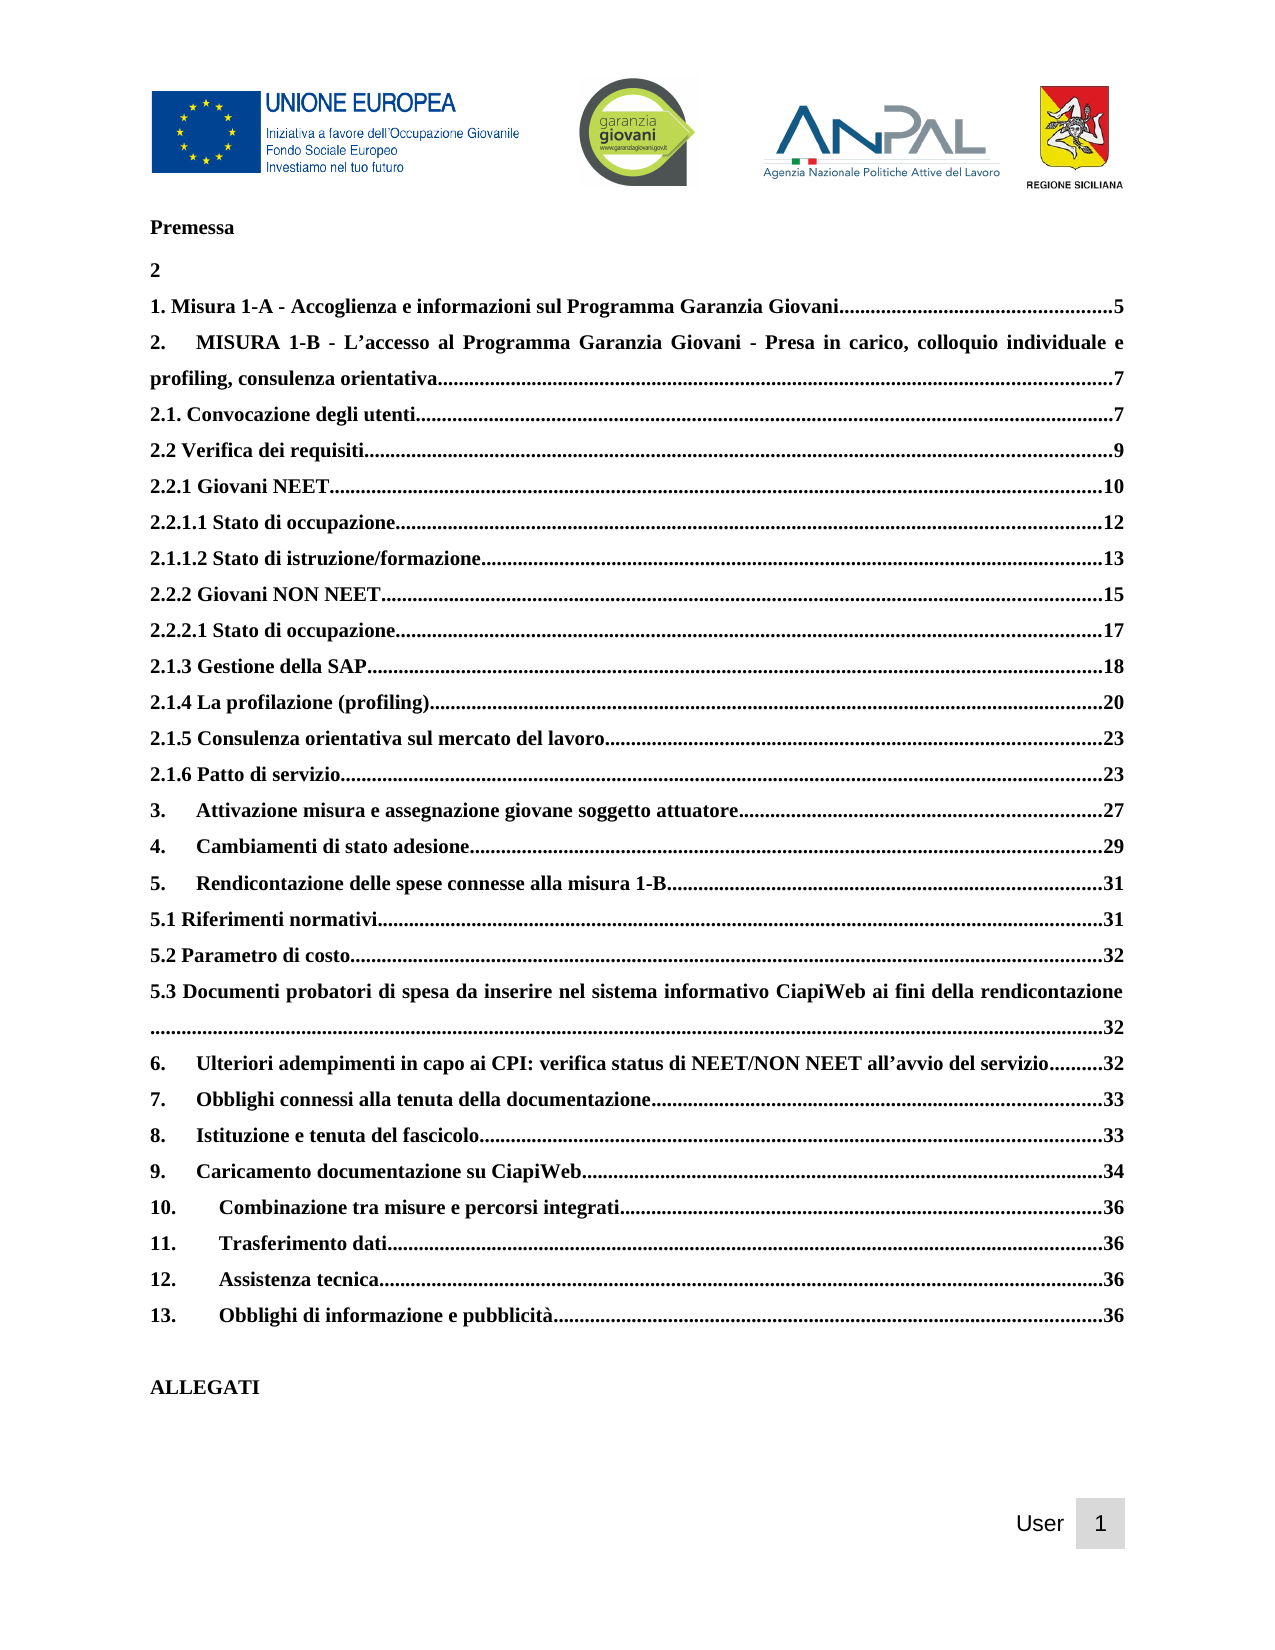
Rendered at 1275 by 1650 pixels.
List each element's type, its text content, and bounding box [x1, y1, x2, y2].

picture [577, 75, 700, 189]
picture [151, 91, 519, 173]
text ALLEGATI [150, 1375, 1125, 1399]
picture [1025, 84, 1124, 189]
picture [759, 97, 1003, 189]
